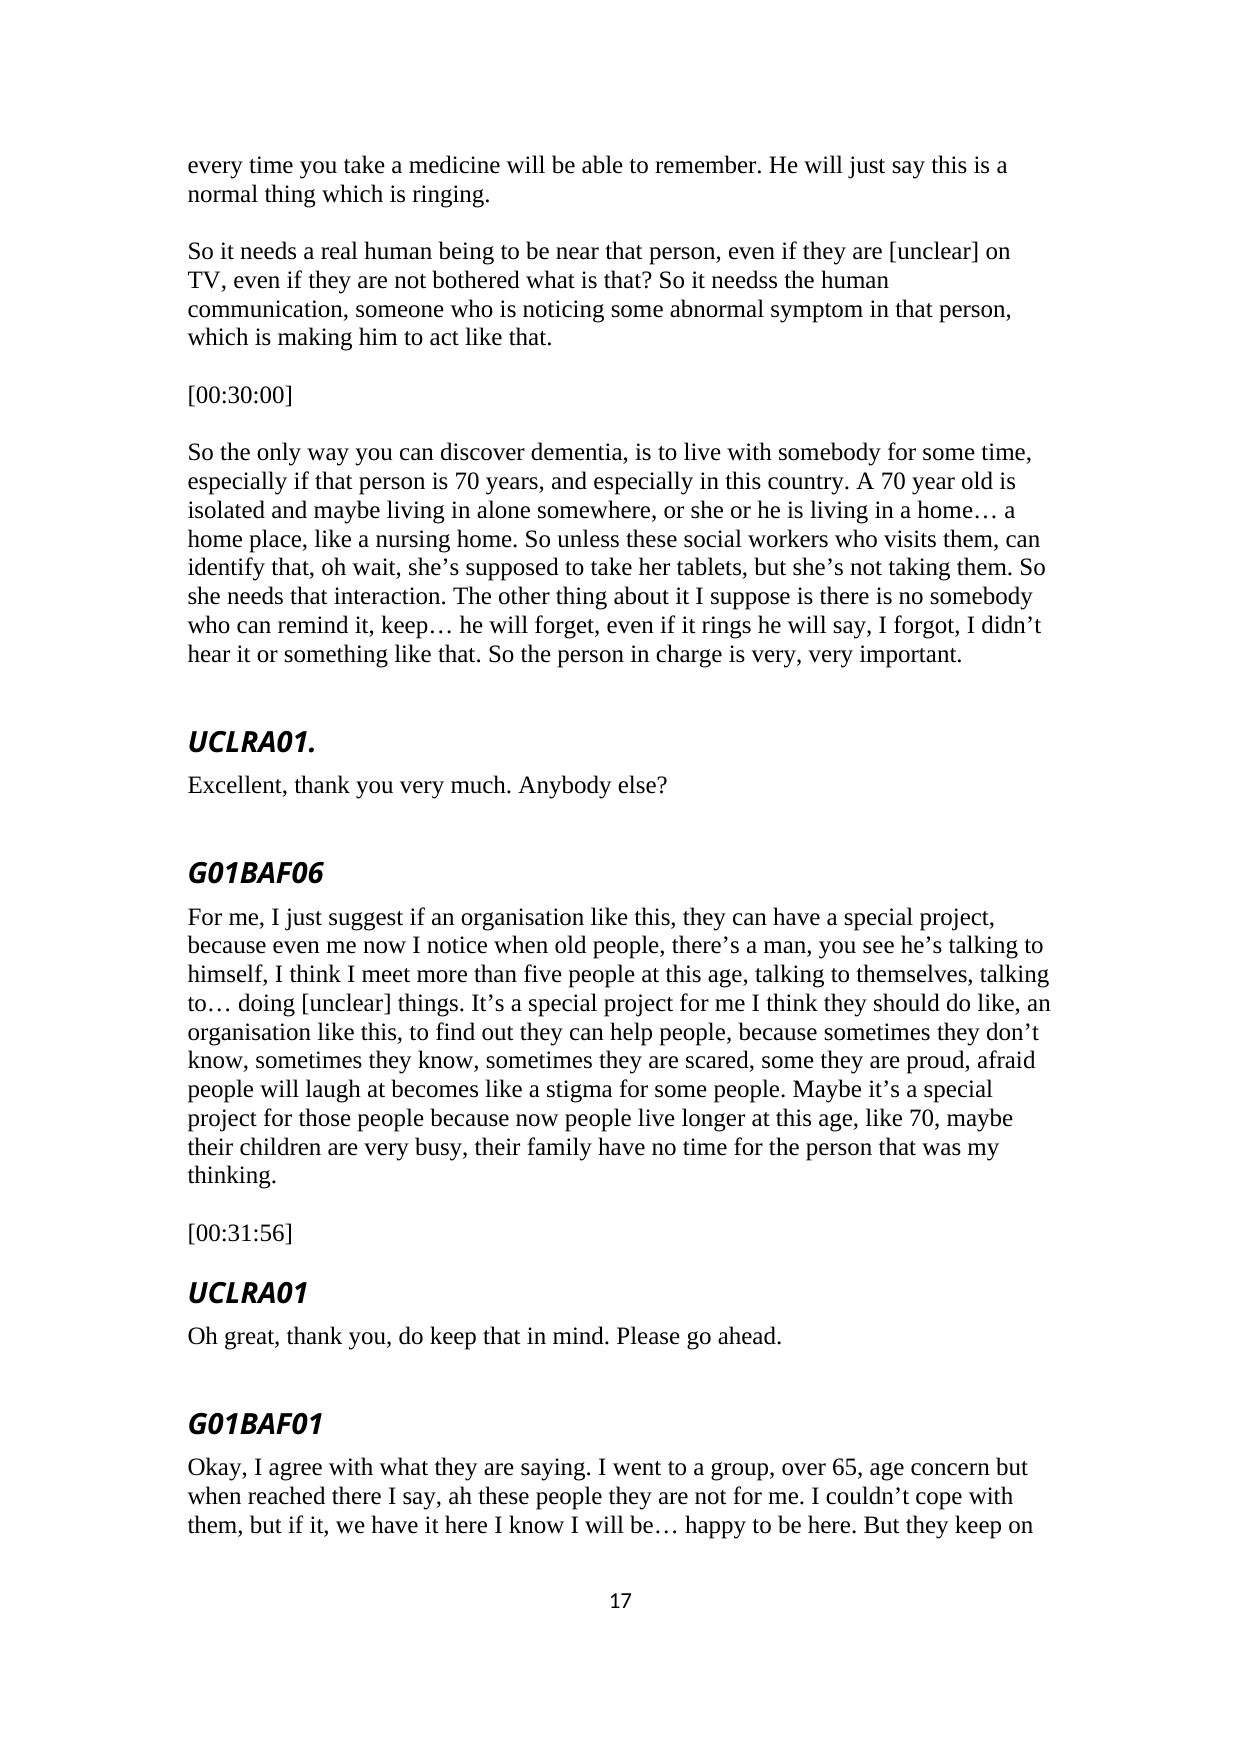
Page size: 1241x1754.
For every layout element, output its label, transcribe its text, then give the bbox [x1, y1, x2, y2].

subtitle G01BAF06 [187, 853, 1053, 892]
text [187, 150, 1053, 207]
text Excellent, thank you very much. Anybody else? [187, 770, 1053, 799]
text Oh great, thank you, do keep that in mind. Please go ahead. [187, 1321, 1053, 1350]
text [00:31:56] [187, 1218, 1053, 1247]
text So the only way you can discover dementia, is to live with somebody for some time, especially if that person is 70 years, and especially in this country. A 70 year old is isolated and maybe living in alone somewhere, or she or he is living in a home… a home place, like a nursing home. So unless these social workers who visits them, can identify that, oh wait, she’s supposed to take her tablets, but she’s not taking them. So she needs that interaction. The other thing about it I suppose is there is no somebody who can remind it, keep… he will forget, even if it rings he will say, I forgot, I didn’t hear it or something like that. So the person in charge is very, very important. [187, 437, 1053, 667]
text So it needs a real human being to be near that person, even if they are [unclear] on TV, even if they are not bothered what is that? So it needss the human communication, someone who is noticing some abnormal symptom in that person, which is making him to act like that. [187, 236, 1053, 351]
subtitle UCLRA01 [187, 1272, 1053, 1312]
text For me, I just suggest if an organisation like this, they can have a special project, because even me now I notice when old people, there’s a man, you see he’s talking to himself, I think I meet more than five people at this age, talking to themselves, talking to… doing [unclear] things. It’s a special project for me I think they should do like, an organisation like this, to find out they can help people, because sometimes they don’t know, sometimes they know, sometimes they are scared, some they are proud, afraid people will laugh at becomes like a stigma for some people. Maybe it’s a special project for those people because now people live longer at this age, like 70, maybe their children are very busy, their family have no time for the person that was my thinking. [187, 902, 1053, 1189]
subtitle UCLRA01. [187, 721, 1053, 761]
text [187, 1452, 1053, 1539]
subtitle G01BAF01 [187, 1403, 1053, 1443]
text [00:30:00] [187, 380, 1053, 409]
